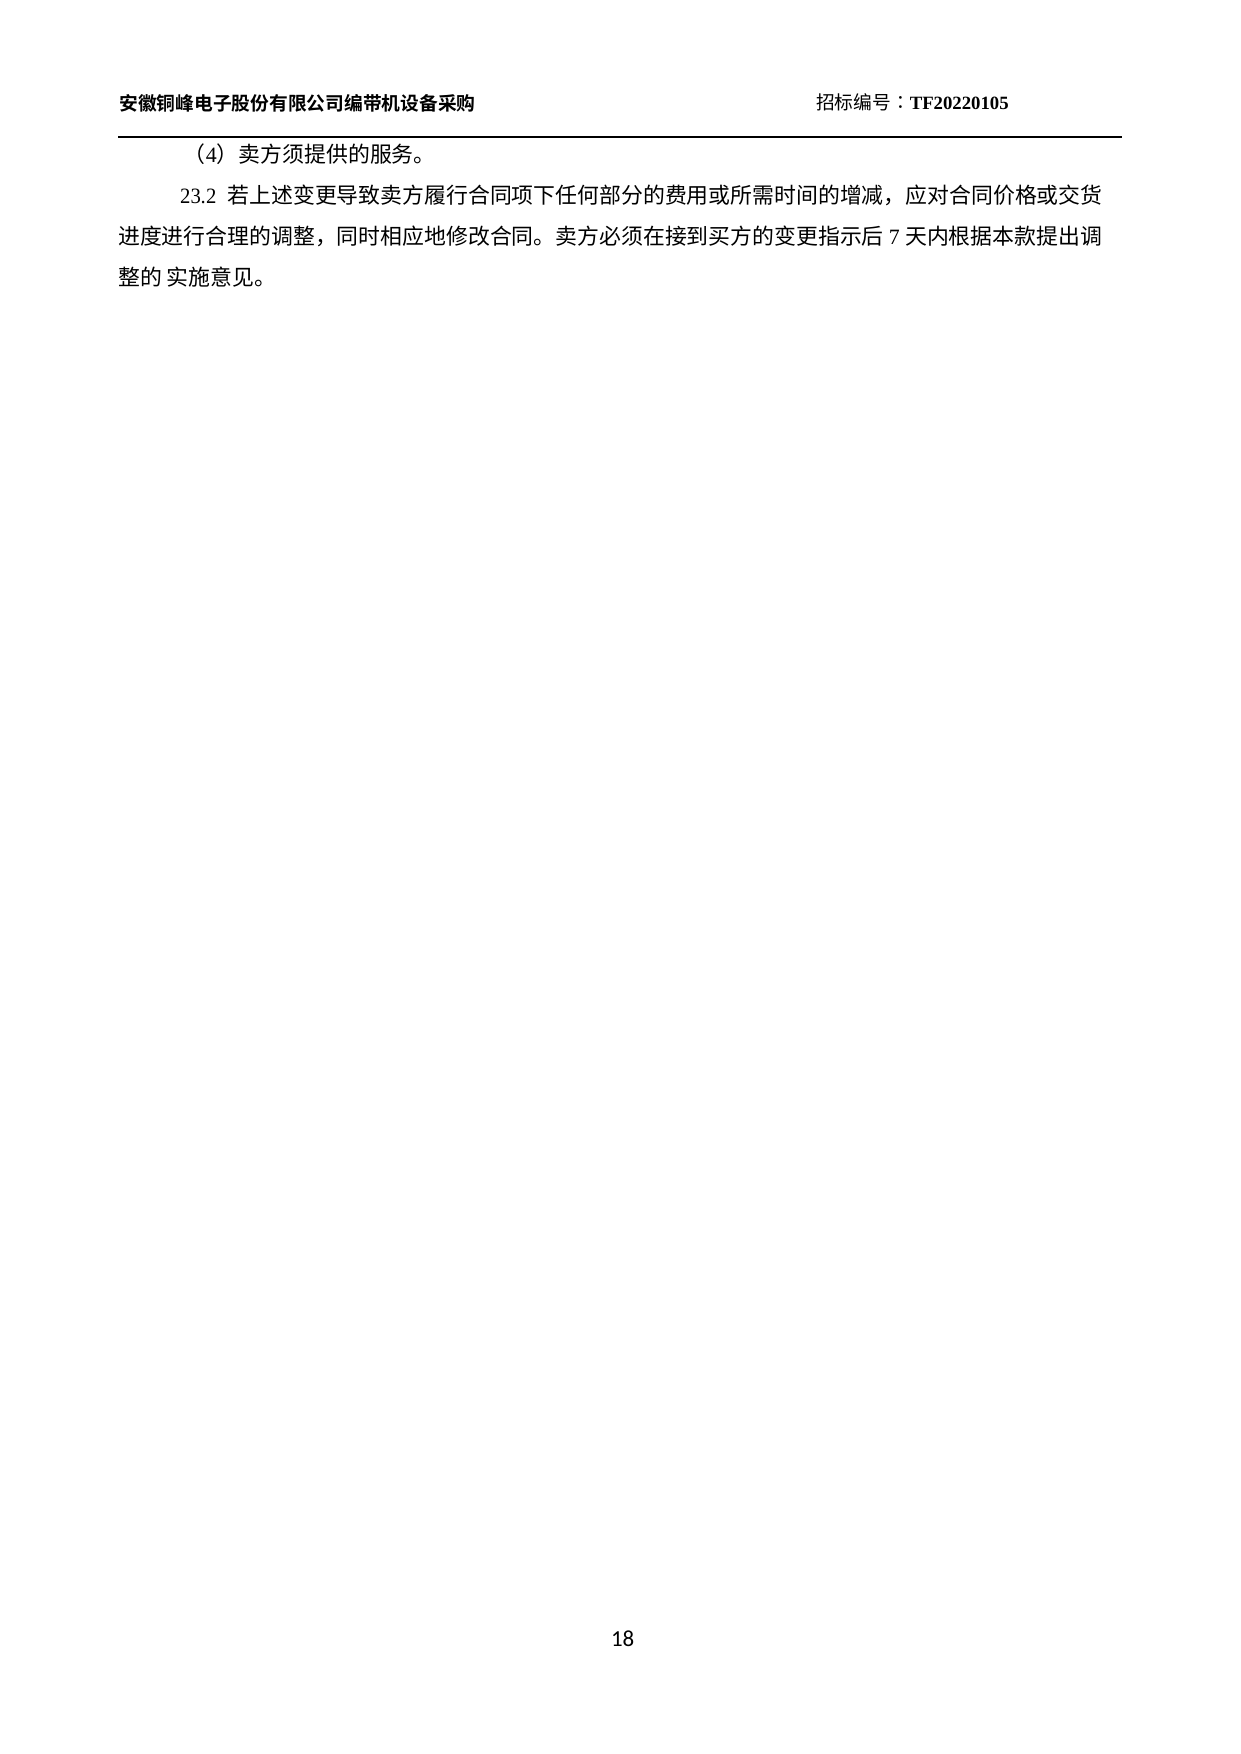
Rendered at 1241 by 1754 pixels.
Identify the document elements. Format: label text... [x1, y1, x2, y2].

text 23.2 若上述变更导致卖方履行合同项下任何部分的费用或所需时间的增减，应对合同价格或交货进度进行合理的调整，同时相应地修改合同。卖方必须在接到买方的变更指示后 7 天内根据本款提出调整的 实施意见。 [118, 178, 1123, 292]
text （4）卖方须提供的服务。 [184, 137, 1123, 169]
